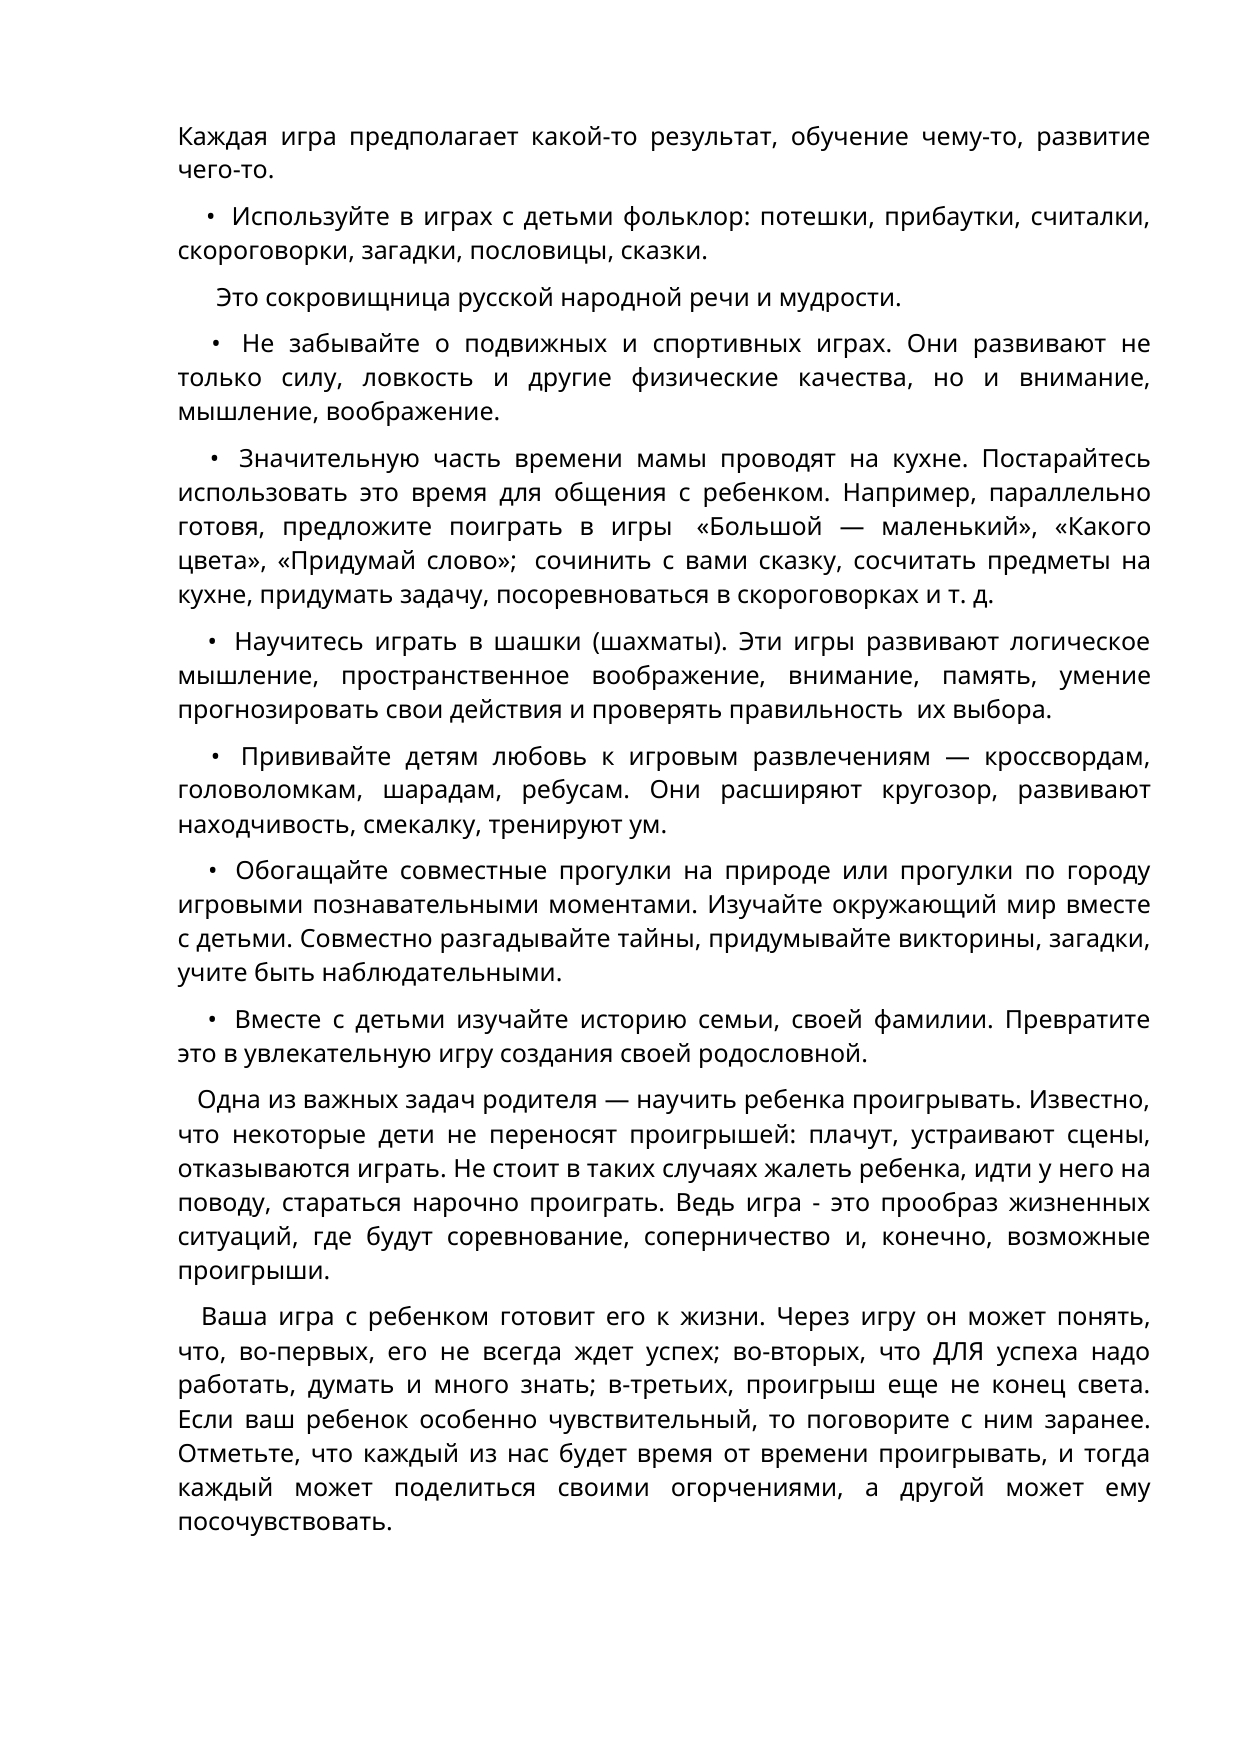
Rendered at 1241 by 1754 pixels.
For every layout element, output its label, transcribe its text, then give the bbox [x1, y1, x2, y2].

text • Прививайте детям любовь к игровым развлечениям — кроссвордам, головоломкам, шарадам, ребусам. Они расширяют кругозор, развивают находчивость, смекалку, тренируют ум. [177, 738, 1152, 840]
text • Вместе с детьми изучайте историю семьи, своей фамилии. Превратите это в увлекательную игру создания своей родословной. [177, 1002, 1152, 1070]
text • Значительную часть времени мамы проводят на кухне. Постарайтесь использовать это время для общения с ребенком. Например, параллельно готовя, предложите поиграть в игры «Большой — маленький», «Какого цвета», «Придумай слово»; сочинить с вами сказку, сосчитать предметы на кухне, придумать задачу, посоревноваться в скороговорках и т. д. [177, 441, 1152, 611]
text • Используйте в играх с детьми фольклор: потешки, прибаутки, считалки, скороговорки, загадки, пословицы, сказки. [177, 199, 1152, 267]
text Это сокровищница русской народной речи и мудрости. [177, 279, 1152, 313]
text Ваша игра с ребенком готовит его к жизни. Через игру он может понять, что, во-первых, его не всегда ждет успех; во-вторых, что ДЛЯ успеха надо работать, думать и много знать; в-третьих, проигрыш еще не конец света. Если ваш ребенок особенно чувствительный, то поговорите с ним заранее. Отметьте, что каждый из нас будет время от времени проигрывать, и тогда каждый может поделиться своими огорчениями, а другой может ему посочувствовать. [177, 1299, 1152, 1537]
text Каждая игра предполагает какой-то результат, обучение чему-то, развитие чего-то. [177, 118, 1152, 186]
text • Научитесь играть в шашки (шахматы). Эти игры развивают логическое мышление, пространственное воображение, внимание, память, умение прогнозировать свои действия и проверять правильность их выбора. [177, 623, 1152, 726]
text • Не забывайте о подвижных и спортивных играх. Они развивают не только силу, ловкость и другие физические качества, но и внимание, мышление, воображение. [177, 326, 1152, 428]
text Одна из важных задач родителя — научить ребенка проигрывать. Известно, что некоторые дети не переносят проигрышей: плачут, устраивают сцены, отказываются играть. Не стоит в таких случаях жалеть ребенка, идти у него на поводу, стараться нарочно проиграть. Ведь игра - это прообраз жизненных ситуаций, где будут соревнование, соперничество и, конечно, возможные проигрыши. [177, 1082, 1152, 1287]
text • Обогащайте совместные прогулки на природе или прогулки по городу игровыми познавательными моментами. Изучайте окружающий мир вместе с детьми. Совместно разгадывайте тайны, придумывайте викторины, загадки, учите быть наблюдательными. [177, 853, 1152, 989]
